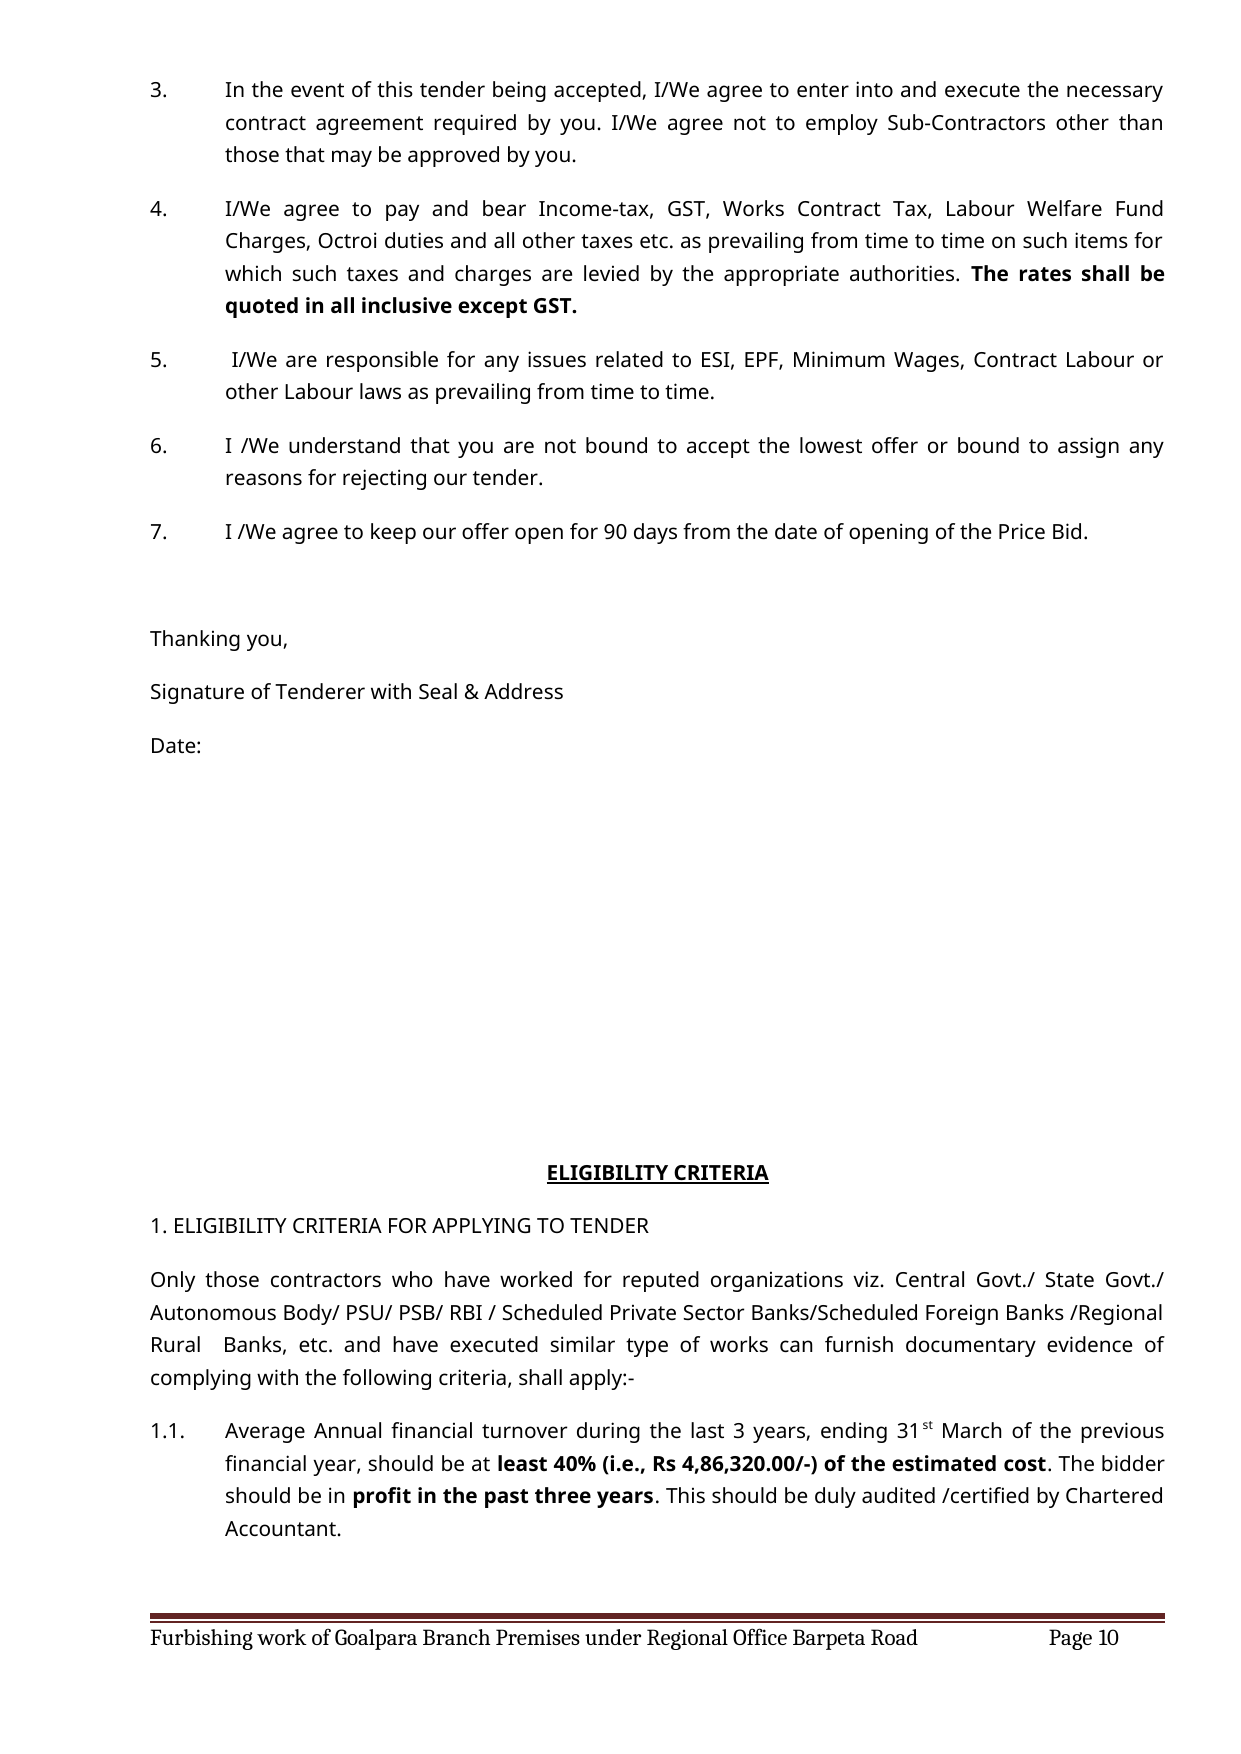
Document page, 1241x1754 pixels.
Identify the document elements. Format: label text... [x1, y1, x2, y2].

text 7. I /We agree to keep our offer open for 90 days from the date of opening of the Price Bid. [150, 517, 1165, 545]
text Signature of Tenderer with Seal & Address [150, 677, 1165, 706]
text 4. I/We agree to pay and bear Income-tax, GST, Works Contract Tax, Labour Welfare Fund Charges, Octroi duties and all other taxes etc. as prevailing from time to time on such items for which such taxes and charges are levied by the appropriate authorities. The rates shall be quoted in all inclusive except GST. [150, 194, 1165, 320]
text 3. In the event of this tender being accepted, I/We agree to enter into and execute the necessary contract agreement required by you. I/We agree not to employ Sub-Contractors other than those that may be approved by you. [150, 75, 1165, 169]
text ELIGIBILITY CRITERIA [150, 1158, 1165, 1187]
text Thanking you, [150, 624, 1165, 652]
text Only those contractors who have worked for reputed organizations viz. Central Govt./ State Govt./ Autonomous Body/ PSU/ PSB/ RBI / Scheduled Private Sector Banks/Scheduled Foreign Banks /Regional Rural Banks, etc. and have executed similar type of works can furnish documentary evidence of complying with the following criteria, shall apply:- [150, 1265, 1165, 1391]
text Date: [150, 731, 1165, 759]
text 6. I /We understand that you are not bound to accept the lowest offer or bound to assign any reasons for rejecting our tender. [150, 431, 1165, 492]
list Average Annual financial turnover during the last 3 years, ending 31st March of the previous financial year, should be at least 40% (i.e., Rs 4,86,320.00/-) of the estimated cost. The bidder should be in profit in the past three years. This should be duly audited /certified by Chartered Accountant. [150, 1416, 1165, 1543]
text 5. I/We are responsible for any issues related to ESI, EPF, Minimum Wages, Contract Labour or other Labour laws as prevailing from time to time. [150, 345, 1165, 406]
text 1. ELIGIBILITY CRITERIA FOR APPLYING TO TENDER [150, 1212, 1165, 1240]
